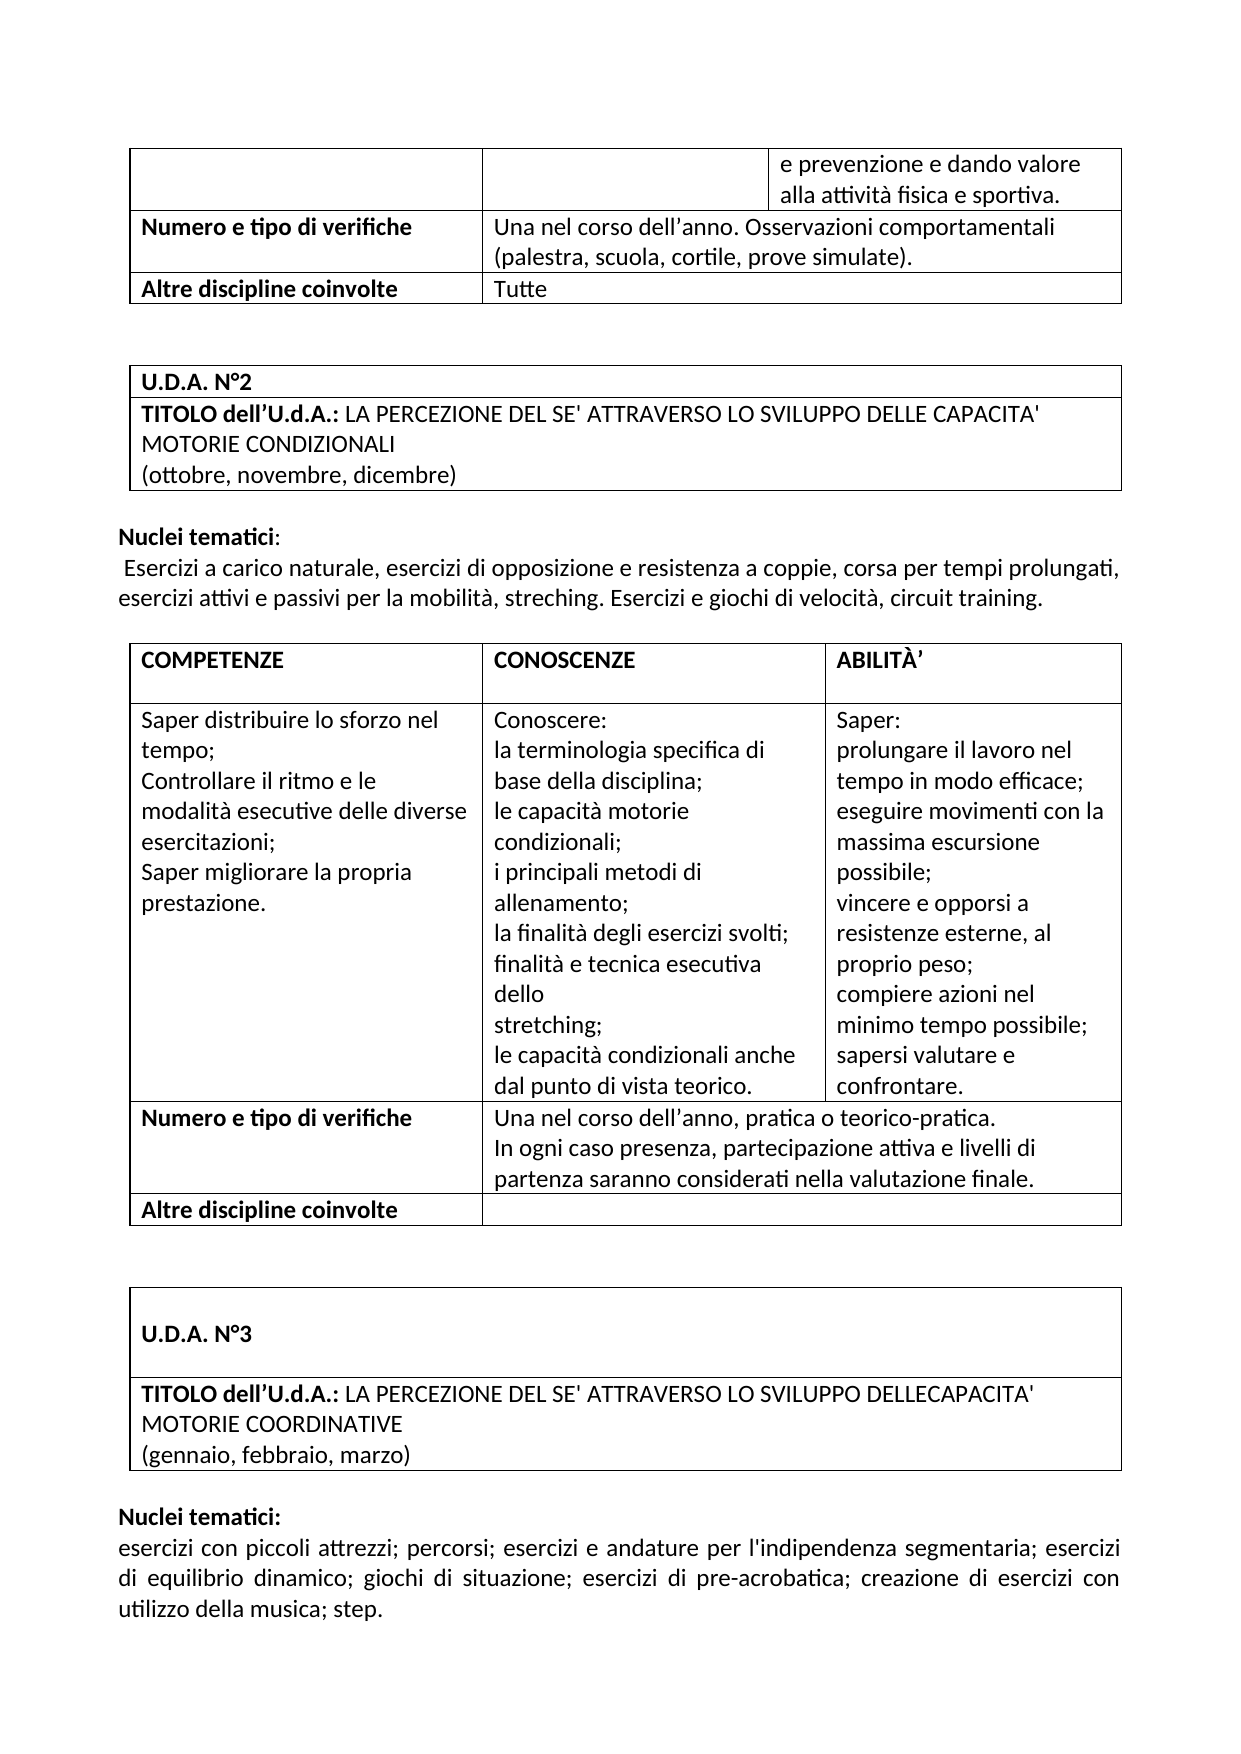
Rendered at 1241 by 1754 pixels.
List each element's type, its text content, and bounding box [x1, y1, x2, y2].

table_header U.D.A. N°2 [131, 366, 1121, 397]
table_header ABILITÀ’ [826, 644, 1121, 703]
table_cell Numero e tipo di verifiche [131, 211, 482, 272]
text Esercizi a carico naturale, esercizi di opposizione e resistenza a coppie, corsa per tempi prolungati, esercizi attivi e passivi per la mobilità, streching. Esercizi e giochi di velocità, circuit training. [118, 552, 1122, 613]
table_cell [131, 149, 482, 210]
table_cell Tutte [483, 273, 1121, 303]
table_header CONOSCENZE [483, 644, 825, 703]
table_cell TITOLO dell’U.d.A.: LA PERCEZIONE DEL SE' ATTRAVERSO LO SVILUPPO DELLE CAPACITA' MOTORIE CONDIZIONALI (ottobre, novembre, dicembre) [131, 398, 1121, 489]
text Nuclei tematici: [118, 521, 1122, 552]
text esercizi con piccoli attrezzi; percorsi; esercizi e andature per l'indipendenza segmentaria; esercizi di equilibrio dinamico; giochi di situazione; esercizi di pre-acrobatica; creazione di esercizi con utilizzo della musica; step. [118, 1532, 1122, 1623]
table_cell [483, 149, 768, 210]
table_header U.D.A. N°3 [131, 1288, 1121, 1377]
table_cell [769, 149, 1121, 210]
table_cell Altre discipline coinvolte [131, 273, 482, 303]
table_cell Conoscere: la terminologia specifica di base della disciplina; le capacità motorie condizionali; i principali metodi di allenamento; la finalità degli esercizi svolti; finalità e tecnica esecutiva dello stretching; le capacità condizionali anche dal punto di vista teorico. [483, 704, 825, 1101]
table_cell [483, 1194, 1121, 1225]
table_cell Una nel corso dell’anno. Osservazioni comportamentali (palestra, scuola, cortile, prove simulate). [483, 211, 1121, 272]
table_cell Saper distribuire lo sforzo nel tempo; Controllare il ritmo e le modalità esecutive delle diverse esercitazioni; Saper migliorare la propria prestazione. [131, 704, 482, 1101]
table_cell Saper: prolungare il lavoro nel tempo in modo efficace; eseguire movimenti con la massima escursione possibile; vincere e opporsi a resistenze esterne, al proprio peso; compiere azioni nel minimo tempo possibile; sapersi valutare e confrontare. [826, 704, 1121, 1101]
table_cell TITOLO dell’U.d.A.: LA PERCEZIONE DEL SE' ATTRAVERSO LO SVILUPPO DELLECAPACITA' MOTORIE COORDINATIVE (gennaio, febbraio, marzo) [131, 1378, 1121, 1469]
table_cell Altre discipline coinvolte [131, 1194, 482, 1225]
table_cell Una nel corso dell’anno, pratica o teorico-pratica. In ogni caso presenza, partecipazione attiva e livelli di partenza saranno considerati nella valutazione finale. [483, 1102, 1121, 1193]
table_header COMPETENZE [131, 644, 482, 703]
text Nuclei tematici: [118, 1501, 1122, 1532]
table_cell Numero e tipo di verifiche [131, 1102, 482, 1193]
